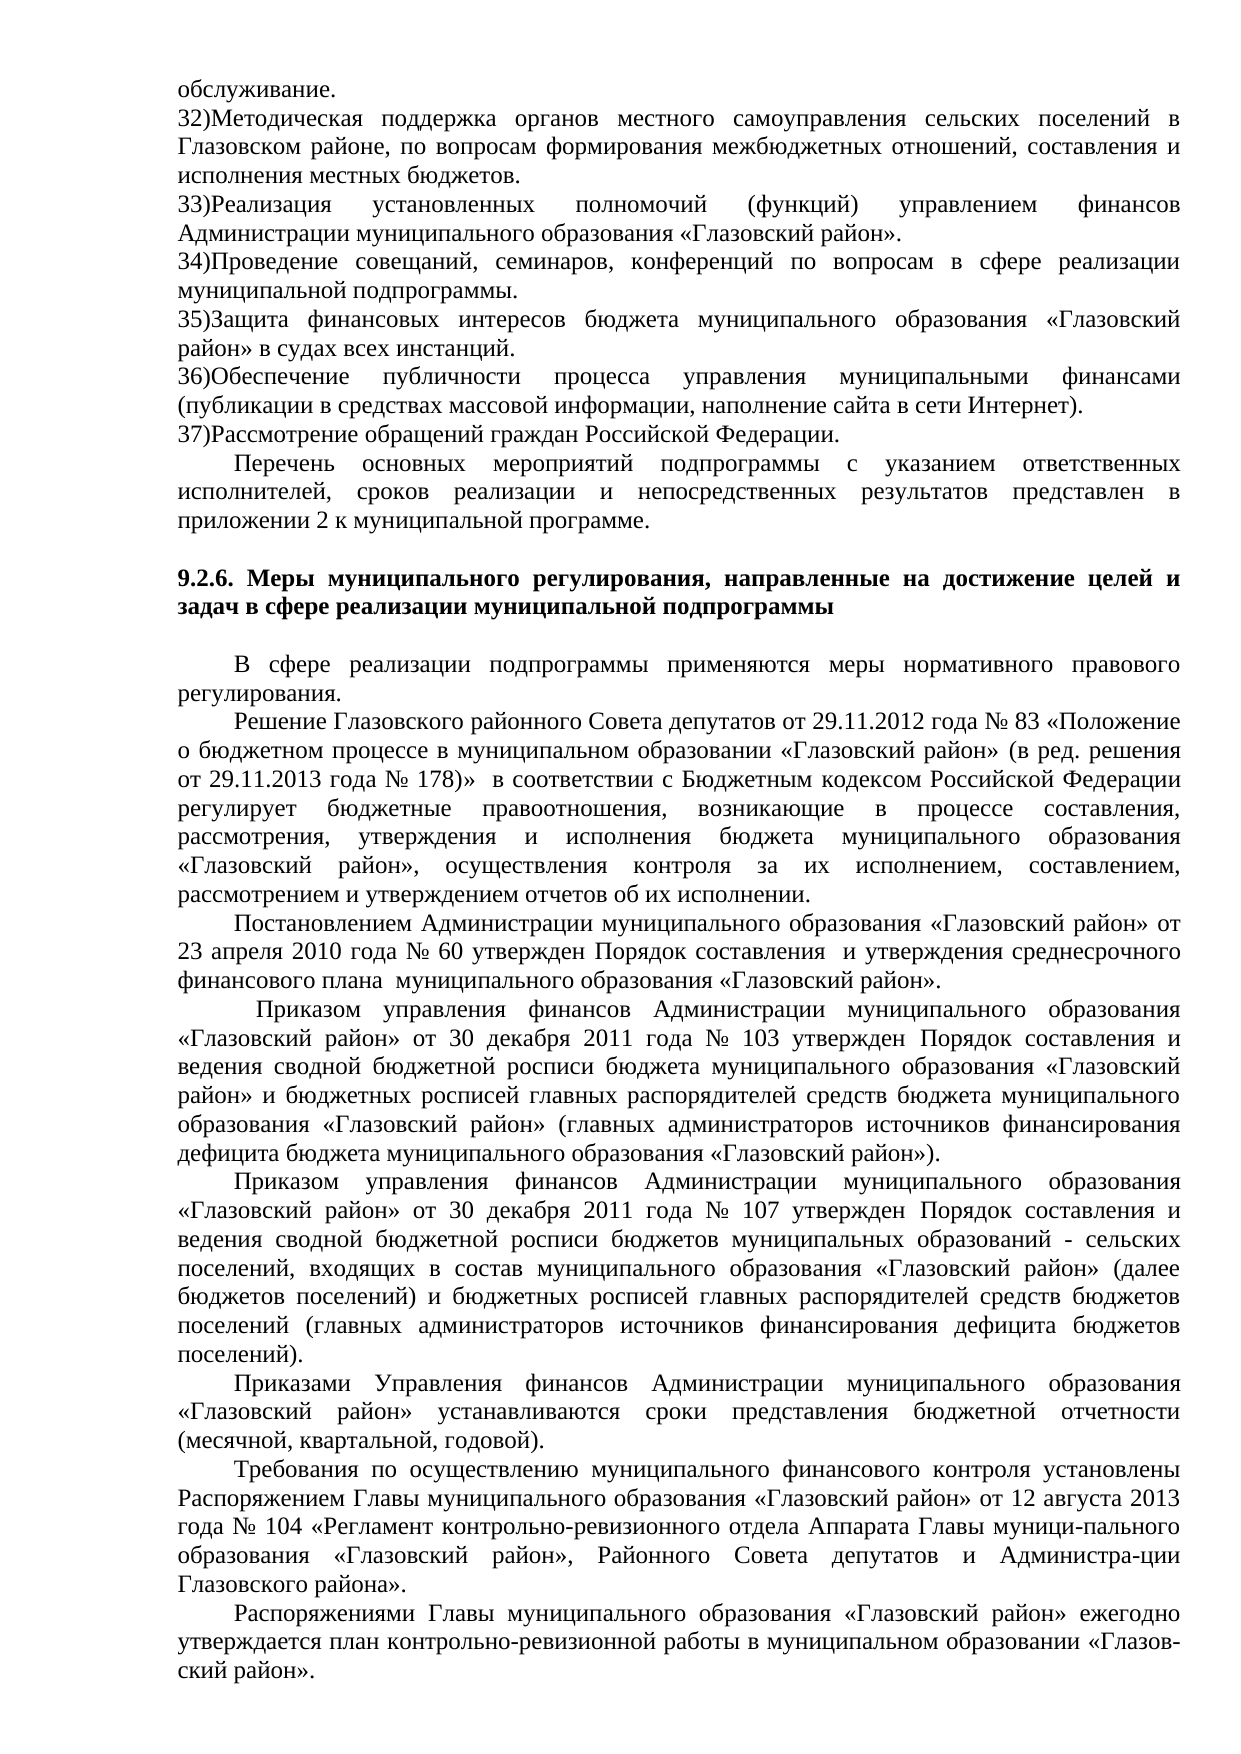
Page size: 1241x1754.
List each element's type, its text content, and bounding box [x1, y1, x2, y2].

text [177, 74, 1181, 103]
text Приказом управления финансов Администрации муниципального образования «Глазовский район» от 30 декабря 2011 года № 107 утвержден Порядок составления и ведения сводной бюджетной росписи бюджетов муниципальных образований - сельских поселений, входящих в состав муниципального образования «Глазовский район» (далее бюджетов поселений) и бюджетных росписей главных распорядителей средств бюджетов поселений (главных администраторов источников финансирования дефицита бюджетов поселений). [177, 1166, 1181, 1368]
text 33)Реализация установленных полномочий (функций) управлением финансов Администрации муниципального образования «Глазовский район». [177, 189, 1181, 246]
text Требования по осуществлению муниципального финансового контроля установлены Распоряжением Главы муниципального образования «Глазовский район» от 12 августа 2013 года № 104 «Регламент контрольно-ревизионного отдела Аппарата Главы муници-пального образования «Глазовский район», Районного Совета депутатов и Администра-ции Глазовского района». [177, 1454, 1181, 1598]
text Решение Глазовского районного Совета депутатов от 29.11.2012 года № 83 «Положение о бюджетном процессе в муниципальном образовании «Глазовский район» (в ред. решения от 29.11.2013 года № 178)» в соответствии с Бюджетным кодексом Российской Федерации регулирует бюджетные правоотношения, возникающие в процессе составления, рассмотрения, утверждения и исполнения бюджета муниципального образования «Глазовский район», осуществления контроля за их исполнением, составлением, рассмотрением и утверждением отчетов об их исполнении. [177, 706, 1181, 908]
text Постановлением Администрации муниципального образования «Глазовский район» от 23 апреля 2010 года № 60 утвержден Порядок составления и утверждения среднесрочного финансового плана муниципального образования «Глазовский район». [177, 908, 1181, 994]
text Перечень основных мероприятий подпрограммы с указанием ответственных исполнителей, сроков реализации и непосредственных результатов представлен в приложении 2 к муниципальной программе. [177, 448, 1181, 534]
text 9.2.6. Меры муниципального регулирования, направленные на достижение целей и задач в сфере реализации муниципальной подпрограммы [177, 563, 1181, 620]
text Приказами Управления финансов Администрации муниципального образования «Глазовский район» устанавливаются сроки представления бюджетной отчетности (месячной, квартальной, годовой). [177, 1368, 1181, 1454]
text Приказом управления финансов Администрации муниципального образования «Глазовский район» от 30 декабря 2011 года № 103 утвержден Порядок составления и ведения сводной бюджетной росписи бюджета муниципального образования «Глазовский район» и бюджетных росписей главных распорядителей средств бюджета муниципального образования «Глазовский район» (главных администраторов источников финансирования дефицита бюджета муниципального образования «Глазовский район»). [177, 994, 1181, 1166]
text Распоряжениями Главы муниципального образования «Глазовский район» ежегодно утверждается план контрольно-ревизионной работы в муниципальном образовании «Глазов-ский район». [177, 1598, 1181, 1684]
text 34)Проведение совещаний, семинаров, конференций по вопросам в сфере реализации муниципальной подпрограммы. [177, 246, 1181, 304]
text 36)Обеспечение публичности процесса управления муниципальными финансами (публикации в средствах массовой информации, наполнение сайта в сети Интернет). [177, 361, 1181, 419]
text В сфере реализации подпрограммы применяются меры нормативного правового регулирования. [177, 649, 1181, 706]
text 32)Методическая поддержка органов местного самоуправления сельских поселений в Глазовском районе, по вопросам формирования межбюджетных отношений, составления и исполнения местных бюджетов. [177, 103, 1181, 189]
text 37)Рассмотрение обращений граждан Российской Федерации. [177, 419, 1181, 448]
text 35)Защита финансовых интересов бюджета муниципального образования «Глазовский район» в судах всех инстанций. [177, 304, 1181, 361]
